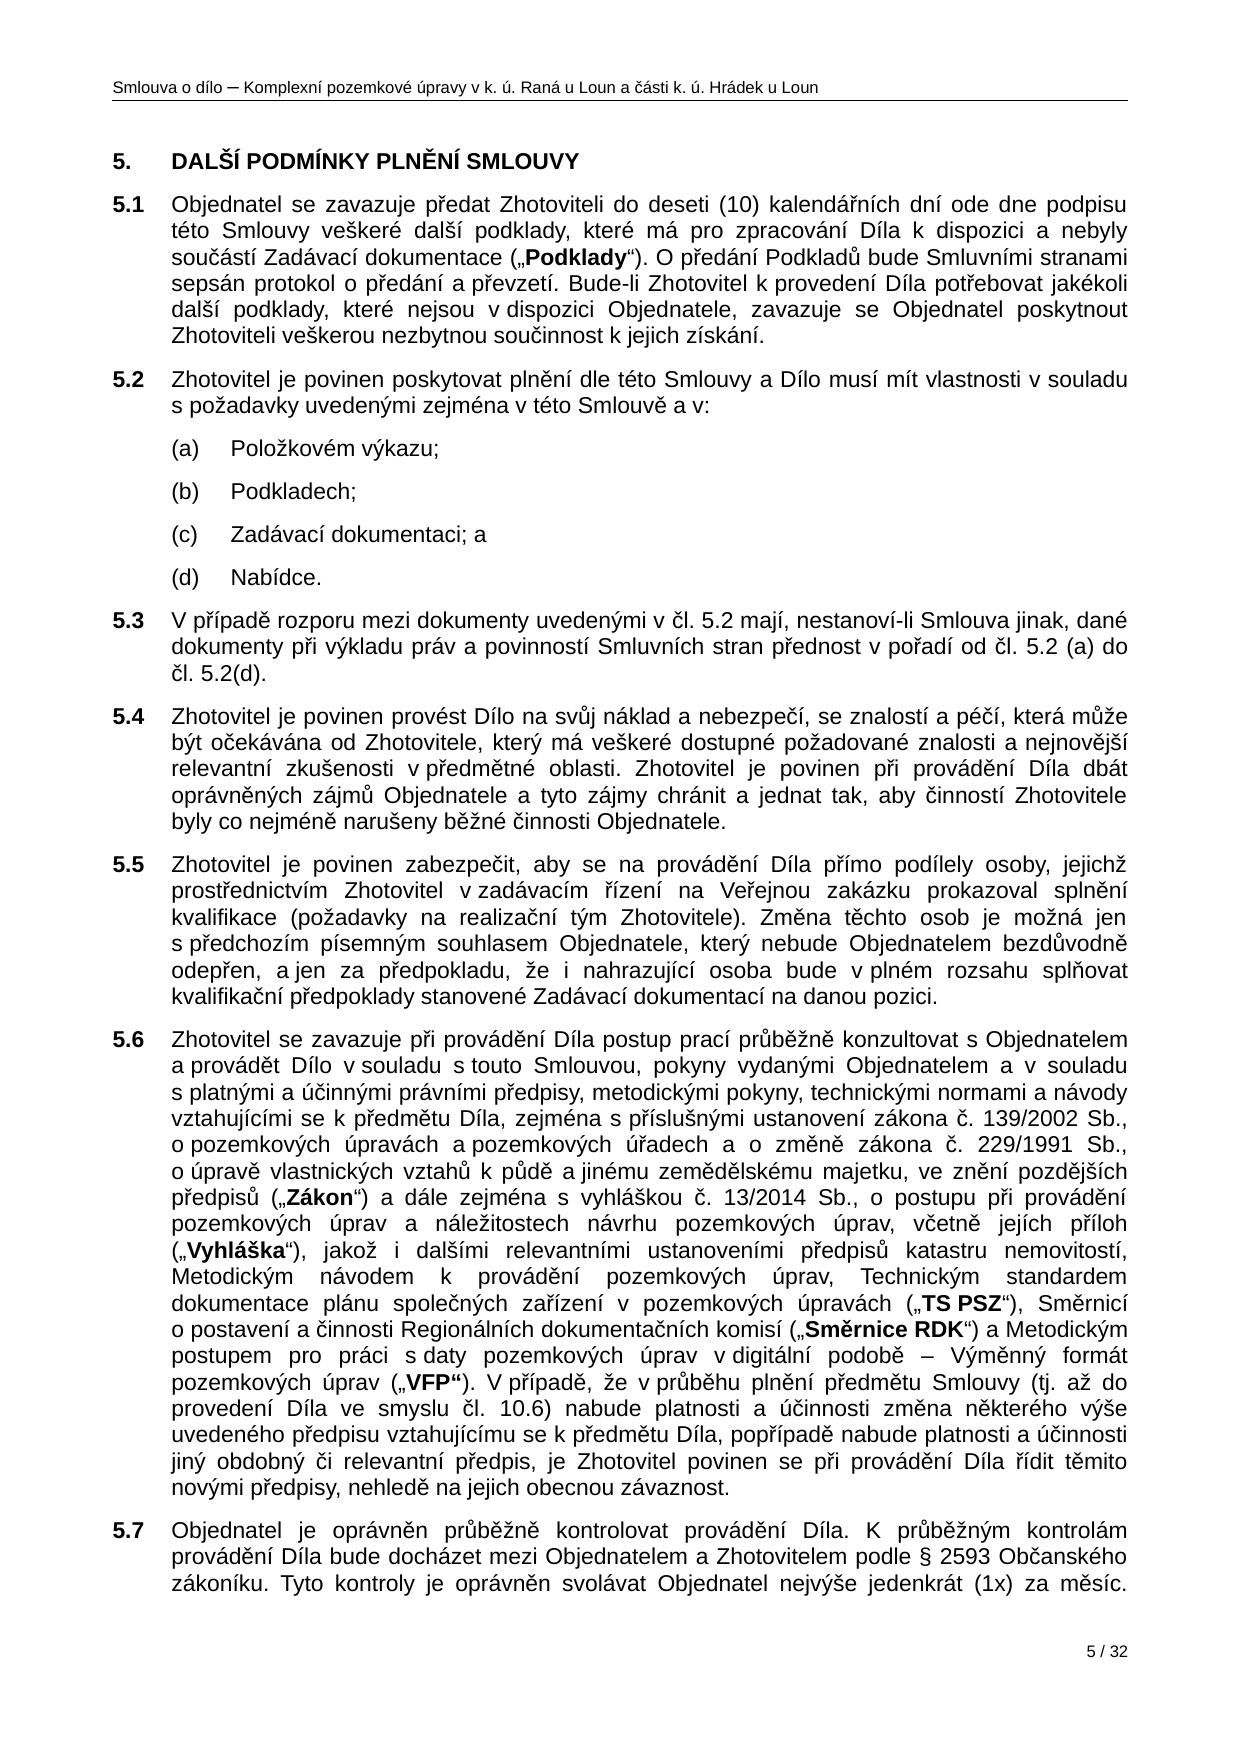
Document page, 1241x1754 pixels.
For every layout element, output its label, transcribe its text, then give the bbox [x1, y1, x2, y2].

text Objednatel se zavazuje předat Zhotoviteli do deseti (10) kalendářních dní ode dne podpisu této Smlouvy veškeré další podklady, které má pro zpracování Díla k dispozici a nebyly součástí Zadávací dokumentace („Podklady“). O předání Podkladů bude Smluvními stranami sepsán protokol o předání a převzetí. Bude-li Zhotovitel k provedení Díla potřebovat jakékoli další podklady, které nejsou v dispozici Objednatele, zavazuje se Objednatel poskytnout Zhotoviteli veškerou nezbytnou součinnost k jejich získání. [112, 191, 1128, 349]
list Položkovém výkazu; [171, 435, 1128, 461]
list Podkladech; [171, 478, 1128, 504]
text Zhotovitel je povinen poskytovat plnění dle této Smlouvy a Dílo musí mít vlastnosti v souladu s požadavky uvedenými zejména v této Smlouvě a v: [112, 366, 1128, 418]
list Zadávací dokumentaci; a [171, 521, 1128, 547]
list Nabídce. [171, 564, 1128, 590]
text Zhotovitel je povinen zabezpečit, aby se na provádění Díla přímo podílely osoby, jejichž prostřednictvím Zhotovitel v zadávacím řízení na Veřejnou zakázku prokazoval splnění kvalifikace (požadavky na realizační tým Zhotovitele). Změna těchto osob je možná jen s předchozím písemným souhlasem Objednatele, který nebude Objednatelem bezdůvodně odepřen, a jen za předpokladu, že i nahrazující osoba bude v plném rozsahu splňovat kvalifikační předpoklady stanovené Zadávací dokumentací na danou pozici. [112, 851, 1128, 1009]
text V případě rozporu mezi dokumenty uvedenými v čl. 5.2 mají, nestanoví-li Smlouva jinak, dané dokumenty při výkladu práv a povinností Smluvních stran přednost v pořadí od čl. 5.2 (a) do čl. 5.2(d). [112, 607, 1128, 686]
text Další podmínky Plnění smlouvy [112, 148, 1128, 174]
text Zhotovitel se zavazuje při provádění Díla postup prací průběžně konzultovat s Objednatelem a provádět Dílo v souladu s touto Smlouvou, pokyny vydanými Objednatelem a v souladu s platnými a účinnými právními předpisy, metodickými pokyny, technickými normami a návody vztahujícími se k předmětu Díla, zejména s příslušnými ustanovení zákona č. 139/2002 Sb., o pozemkových úpravách a pozemkových úřadech a o změně zákona č. 229/1991 Sb., o úpravě vlastnických vztahů k půdě a jinému zemědělskému majetku, ve znění pozdějších předpisů („Zákon“) a dále zejména s vyhláškou č. 13/2014 Sb., o postupu při provádění pozemkových úprav a náležitostech návrhu pozemkových úprav, včetně jejích příloh („Vyhláška“), jakož i dalšími relevantními ustanoveními předpisů katastru nemovitostí, Metodickým návodem k provádění pozemkových úprav, Technickým standardem dokumentace plánu společných zařízení v pozemkových úpravách („TS PSZ“), Směrnicí o postavení a činnosti Regionálních dokumentačních komisí („Směrnice RDK“) a Metodickým postupem pro práci s daty pozemkových úprav v digitální podobě – Výměnný formát pozemkových úprav („VFP“). V případě, že v průběhu plnění předmětu Smlouvy (tj. až do provedení Díla ve smyslu čl. 10.6) nabude platnosti a účinnosti změna některého výše uvedeného předpisu vztahujícímu se k předmětu Díla, popřípadě nabude platnosti a účinnosti jiný obdobný či relevantní předpis, je Zhotovitel povinen se při provádění Díla řídit těmito novými předpisy, nehledě na jejich obecnou závaznost. [112, 1026, 1128, 1500]
text Zhotovitel je povinen provést Dílo na svůj náklad a nebezpečí, se znalostí a péčí, která může být očekávána od Zhotovitele, který má veškeré dostupné požadované znalosti a nejnovější relevantní zkušenosti v předmětné oblasti. Zhotovitel je povinen při provádění Díla dbát oprávněných zájmů Objednatele a tyto zájmy chránit a jednat tak, aby činností Zhotovitele byly co nejméně narušeny běžné činnosti Objednatele. [112, 703, 1128, 834]
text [112, 1517, 1128, 1596]
